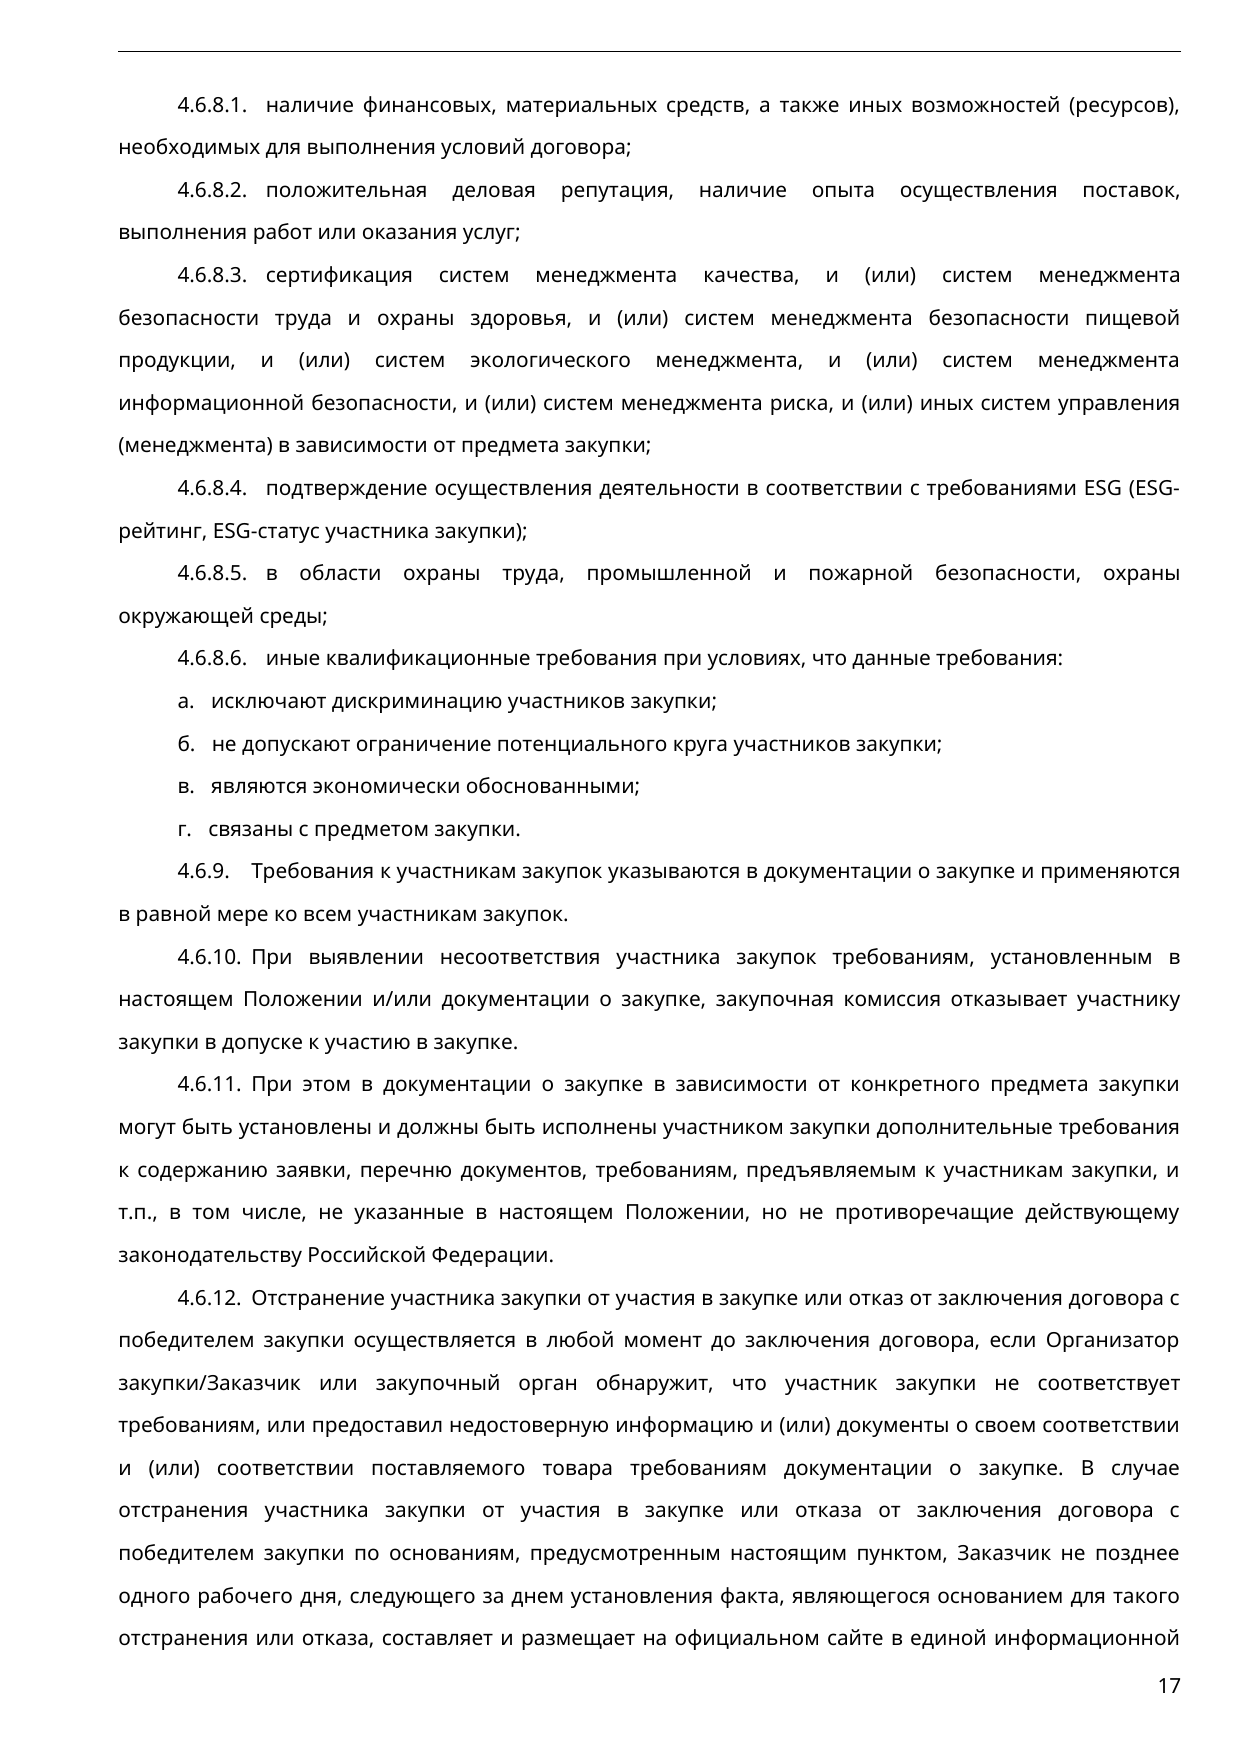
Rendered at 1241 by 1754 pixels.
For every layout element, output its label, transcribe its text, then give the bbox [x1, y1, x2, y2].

list б. не допускают ограничение потенциального круга участников закупки; [177, 729, 1181, 757]
text наличие финансовых, материальных средств, а также иных возможностей (ресурсов), необходимых для выполнения условий договора; [118, 90, 1181, 161]
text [118, 1283, 1181, 1652]
text Требования к участникам закупок указываются в документации о закупке и применяются в равной мере ко всем участникам закупок. [118, 857, 1181, 928]
text положительная деловая репутация, наличие опыта осуществления поставок, выполнения работ или оказания услуг; [118, 175, 1181, 246]
text При выявлении несоответствия участника закупок требованиям, установленным в настоящем Положении и/или документации о закупке, закупочная комиссия отказывает участнику закупки в допуске к участию в закупке. [118, 942, 1181, 1055]
list в. являются экономически обоснованными; [177, 771, 1181, 800]
text иные квалификационные требования при условиях, что данные требования: [118, 643, 1181, 672]
text При этом в документации о закупке в зависимости от конкретного предмета закупки могут быть установлены и должны быть исполнены участником закупки дополнительные требования к содержанию заявки, перечню документов, требованиям, предъявляемым к участникам закупки, и т.п., в том числе, не указанные в настоящем Положении, но не противоречащие действующему законодательству Российской Федерации. [118, 1069, 1181, 1268]
text сертификация систем менеджмента качества, и (или) систем менеджмента безопасности труда и охраны здоровья, и (или) систем менеджмента безопасности пищевой продукции, и (или) систем экологического менеджмента, и (или) систем менеджмента информационной безопасности, и (или) систем менеджмента риска, и (или) иных систем управления (менеджмента) в зависимости от предмета закупки; [118, 260, 1181, 459]
text в области охраны труда, промышленной и пожарной безопасности, охраны окружающей среды; [118, 558, 1181, 629]
list г. связаны с предметом закупки. [177, 814, 1181, 842]
text подтверждение осуществления деятельности в соответствии с требованиями ESG (ESG-рейтинг, ESG-статус участника закупки); [118, 473, 1181, 544]
list а. исключают дискриминацию участников закупки; [177, 686, 1181, 714]
